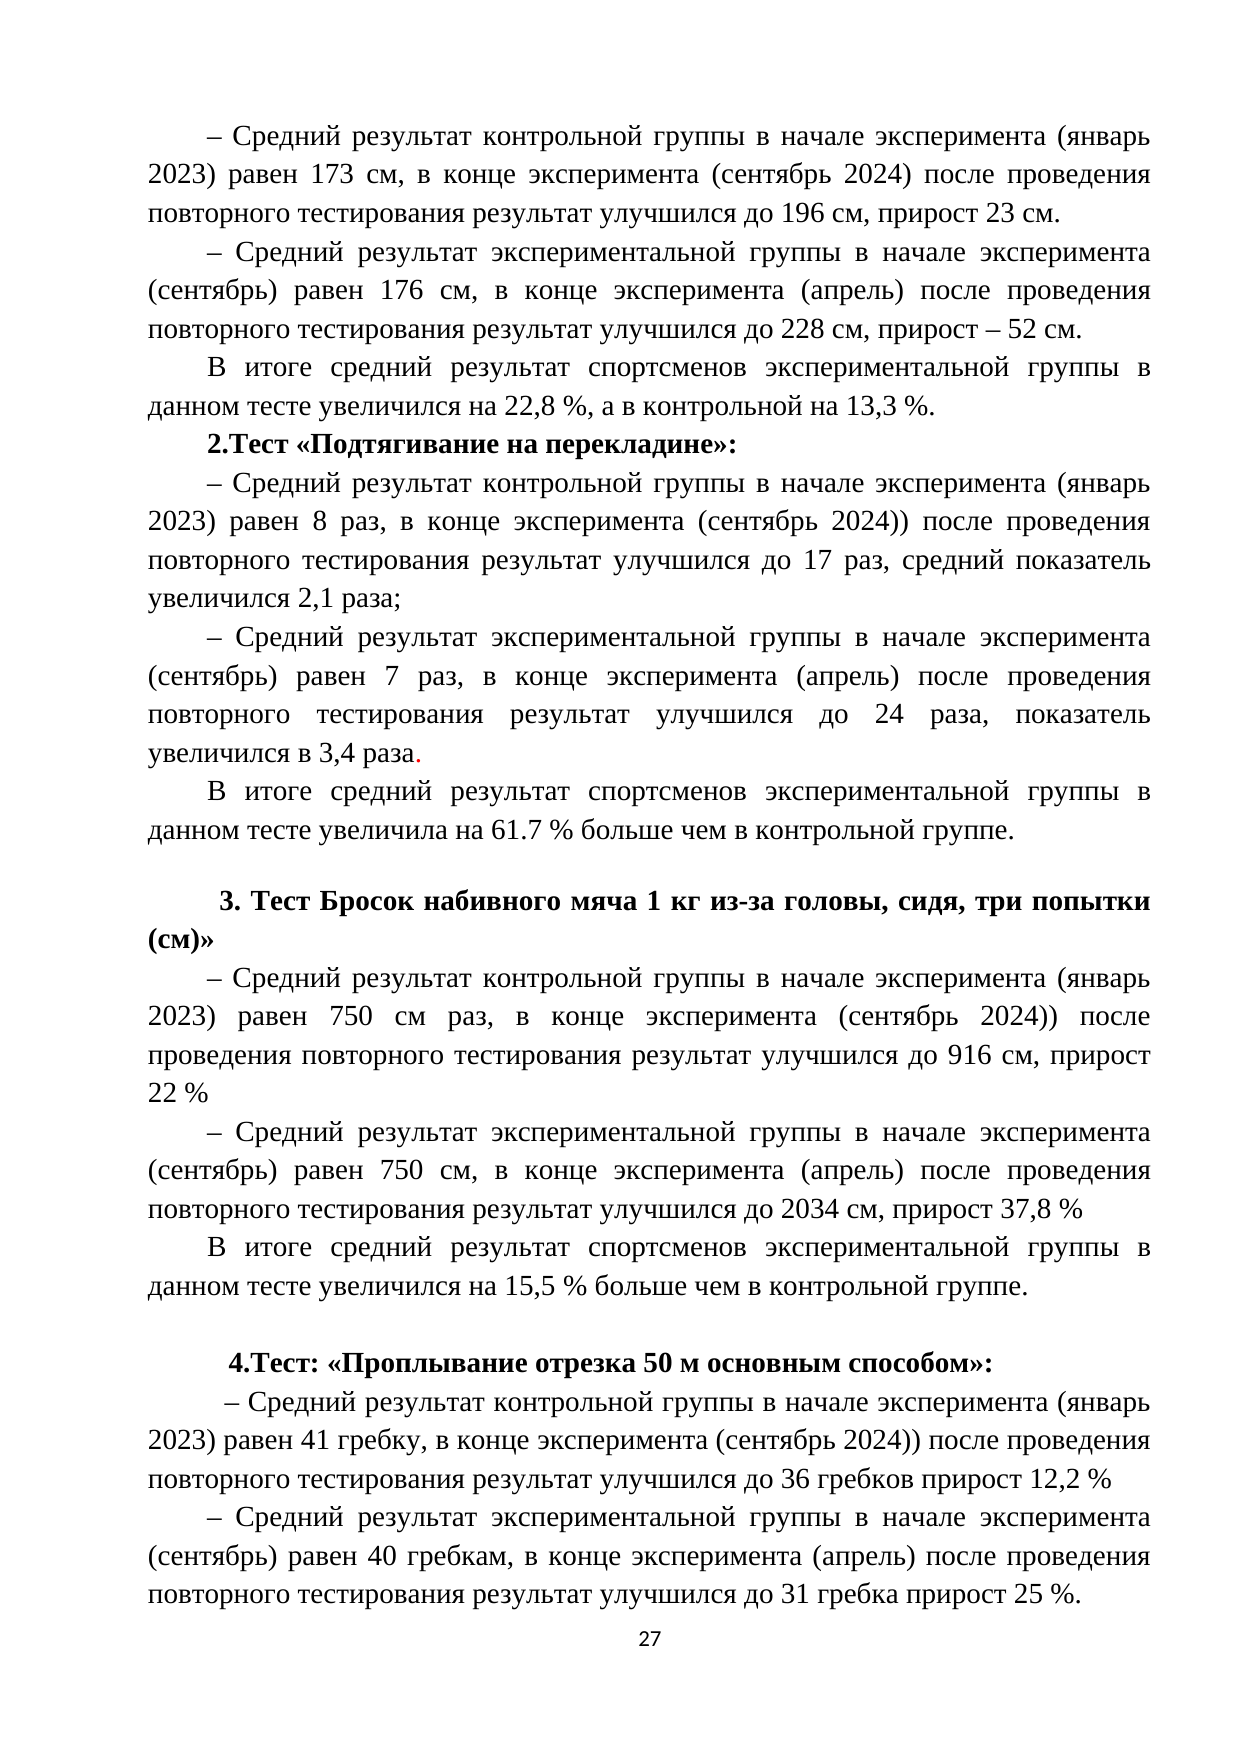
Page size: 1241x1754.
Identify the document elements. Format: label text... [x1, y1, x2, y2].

text 3. Тест Бросок набивного мяча 1 кг из-за головы, сидя, три попытки (см)» [148, 883, 1152, 955]
list – Средний результат контрольной группы в начале эксперимента (январь 2023) равен 173 см, в конце эксперимента (сентябрь 2024) после проведения повторного тестирования результат улучшился до 196 см, прирост 23 см. [148, 118, 1152, 229]
list – Средний результат экспериментальной группы в начале эксперимента (сентябрь) равен 7 раз, в конце эксперимента (апрель) после проведения повторного тестирования результат улучшился до 24 раза, показатель увеличился в 3,4 раза. [148, 619, 1152, 768]
list – Средний результат экспериментальной группы в начале эксперимента (сентябрь) равен 176 см, в конце эксперимента (апрель) после проведения повторного тестирования результат улучшился до 228 см, прирост – 52 см. [148, 234, 1152, 344]
list – Средний результат контрольной группы в начале эксперимента (январь 2023) равен 8 раз, в конце эксперимента (сентябрь 2024)) после проведения повторного тестирования результат улучшился до 17 раз, средний показатель увеличился 2,1 раза; [148, 465, 1152, 614]
list – Средний результат экспериментальной группы в начале эксперимента (сентябрь) равен 750 см, в конце эксперимента (апрель) после проведения повторного тестирования результат улучшился до 2034 см, прирост 37,8 % [148, 1114, 1152, 1224]
list В итоге средний результат спортсменов экспериментальной группы в данном тесте увеличила на 61.7 % больше чем в контрольной группе. [148, 773, 1152, 845]
list – Средний результат контрольной группы в начале эксперимента (январь 2023) равен 41 гребку, в конце эксперимента (сентябрь 2024)) после проведения повторного тестирования результат улучшился до 36 гребков прирост 12,2 % [148, 1384, 1152, 1494]
list – Средний результат экспериментальной группы в начале эксперимента (сентябрь) равен 40 гребкам, в конце эксперимента (апрель) после проведения повторного тестирования результат улучшился до 31 гребка прирост 25 %. [148, 1499, 1152, 1610]
list – Средний результат контрольной группы в начале эксперимента (январь 2023) равен 750 см раз, в конце эксперимента (сентябрь 2024)) после проведения повторного тестирования результат улучшился до 916 см, прирост 22 % [148, 960, 1152, 1109]
list 2.Тест «Подтягивание на перекладине»: [148, 426, 1152, 460]
list В итоге средний результат спортсменов экспериментальной группы в данном тесте увеличился на 15,5 % больше чем в контрольной группе. [148, 1229, 1152, 1302]
list 4.Тест: «Проплывание отрезка 50 м основным способом»: [177, 1345, 1152, 1379]
list В итоге средний результат спортсменов экспериментальной группы в данном тесте увеличился на 22,8 %, а в контрольной на 13,3 %. [148, 349, 1152, 421]
